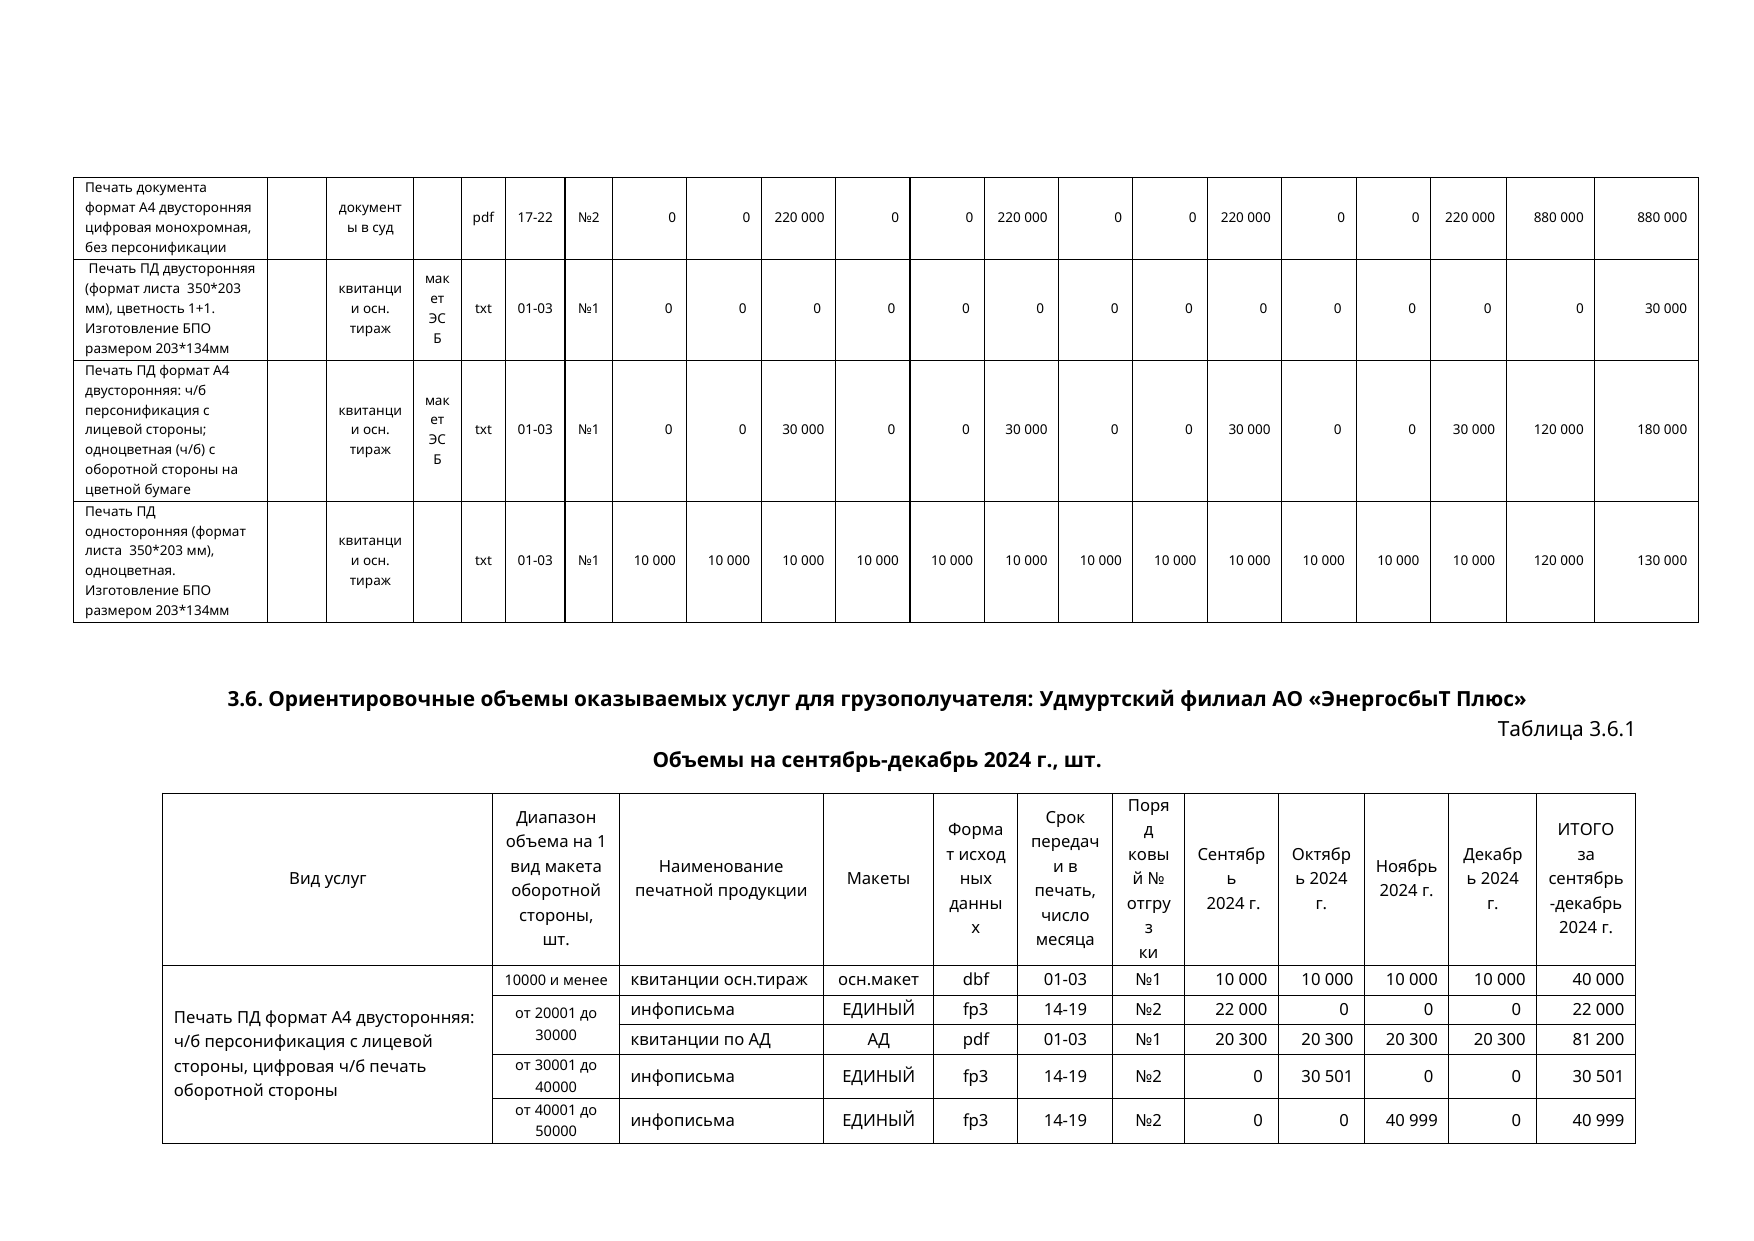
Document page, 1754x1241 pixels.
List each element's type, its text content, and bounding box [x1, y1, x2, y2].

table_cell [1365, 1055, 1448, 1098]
table_cell 10 000 [1279, 966, 1364, 995]
table_cell документы в суд [327, 178, 413, 258]
table_cell 17-22 [506, 178, 564, 258]
table_cell txt [462, 502, 505, 622]
table_cell [268, 178, 326, 258]
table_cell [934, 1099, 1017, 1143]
table_cell Печать ПД формат А4 двусторонняя: ч/б персонификация с лицевой стороны; одноцветная (ч/б) с оборотной стороны на цветной бумаге [74, 361, 267, 501]
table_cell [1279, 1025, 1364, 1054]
table_cell осн.макет [824, 966, 933, 995]
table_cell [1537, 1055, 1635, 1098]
table_cell 0 [1282, 361, 1356, 501]
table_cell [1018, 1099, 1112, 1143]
table_cell №1 [1113, 1025, 1184, 1054]
table_cell 880 000 [1507, 178, 1594, 258]
table_cell 0 [911, 361, 984, 501]
table_header Диапазон объема на 1 вид макета оборотной стороны, шт. [493, 794, 619, 965]
table_cell Печать ПД односторонняя (формат листа 350*203 мм), одноцветная. Изготовление БПО размером 203*134мм [74, 502, 267, 622]
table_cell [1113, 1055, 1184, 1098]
table_cell 0 [1208, 260, 1281, 359]
table_cell 0 [836, 361, 909, 501]
table_cell 0 [1449, 996, 1536, 1024]
table_cell №2 [566, 178, 612, 258]
table_cell 0 [911, 260, 984, 359]
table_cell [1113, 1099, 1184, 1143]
table_cell txt [462, 361, 505, 501]
table_cell 30 000 [762, 361, 835, 501]
text Объемы на сентябрь-декабрь 2024 г., шт. [118, 745, 1636, 773]
table_header Поряд ковый № отгруз ки [1113, 794, 1184, 965]
table_cell fp3 [934, 996, 1017, 1024]
table_cell 40 000 [1537, 966, 1635, 995]
table_cell 10 000 [1365, 966, 1448, 995]
table_cell 0 [1133, 361, 1207, 501]
table_cell 01-03 [506, 361, 564, 501]
table_cell 10 000 [1431, 502, 1506, 622]
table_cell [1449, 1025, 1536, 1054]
table_cell 120 000 [1507, 502, 1594, 622]
table_cell 0 [1365, 996, 1448, 1024]
table_cell 10 000 [1357, 502, 1430, 622]
table_cell 30 000 [985, 361, 1058, 501]
table_cell [268, 361, 326, 501]
table_cell №1 [1113, 966, 1184, 995]
table_cell 0 [613, 361, 686, 501]
table_cell txt [462, 260, 505, 359]
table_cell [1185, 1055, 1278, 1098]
table_cell 10 000 [762, 502, 835, 622]
text 3.6. Ориентировочные объемы оказываемых услуг для грузополучателя: Удмуртский филиал АО «ЭнергосбыТ Плюс» [118, 684, 1636, 712]
table_cell 0 [1279, 996, 1364, 1024]
table_cell 0 [1282, 178, 1356, 258]
table_cell квитанции осн.тираж [620, 966, 823, 995]
table_cell 0 [1059, 178, 1132, 258]
table_header Макеты [824, 794, 933, 965]
table_header Формат исход ных данных [934, 794, 1017, 965]
table_cell 0 [1059, 260, 1132, 359]
table_cell 0 [836, 178, 909, 258]
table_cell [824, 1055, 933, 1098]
table_cell 30 000 [1431, 361, 1506, 501]
table_cell 0 [1059, 361, 1132, 501]
table_header Октябрь 2024 г. [1279, 794, 1364, 965]
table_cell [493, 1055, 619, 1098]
table_cell №1 [566, 361, 612, 501]
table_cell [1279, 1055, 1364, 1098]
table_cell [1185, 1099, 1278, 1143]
table_cell 10 000 [836, 502, 909, 622]
table_cell dbf [934, 966, 1017, 995]
table_cell 220 000 [1431, 178, 1506, 258]
table_header Сентябрь 2024 г. [1185, 794, 1278, 965]
table_cell 10 000 [985, 502, 1058, 622]
table_cell 0 [911, 178, 984, 258]
table_cell 130 000 [1595, 502, 1698, 622]
table_cell pdf [934, 1025, 1017, 1054]
table_cell инфописьма [620, 996, 823, 1024]
table_cell квитанции осн. тираж [327, 502, 413, 622]
table_cell [268, 260, 326, 359]
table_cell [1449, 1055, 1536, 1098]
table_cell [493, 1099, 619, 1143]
table_cell 10 000 [1449, 966, 1536, 995]
table_cell 0 [1282, 260, 1356, 359]
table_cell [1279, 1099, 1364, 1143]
table_cell 0 [1357, 178, 1430, 258]
table_cell 220 000 [1208, 178, 1281, 258]
table_cell от 20001 до 30000 [493, 996, 619, 1054]
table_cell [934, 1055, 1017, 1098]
table_cell 0 [613, 260, 686, 359]
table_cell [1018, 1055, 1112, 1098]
table_cell [414, 502, 461, 622]
table_cell 10 000 [1059, 502, 1132, 622]
table_cell 30 000 [1208, 361, 1281, 501]
table_cell 0 [1357, 260, 1430, 359]
table_cell квитанции осн. тираж [327, 361, 413, 501]
table_cell 10000 и менее [493, 966, 619, 995]
table_cell Печать ПД формат А4 двусторонняя: ч/б персонификация с лицевой стороны, цифровая ч/б печать оборотной стороны [163, 966, 492, 1143]
table_cell 120 000 [1507, 361, 1594, 501]
table_cell 01-03 [506, 502, 564, 622]
table_cell 0 [1357, 361, 1430, 501]
table_header Декабрь 2024 г. [1449, 794, 1536, 965]
table_cell №2 [1113, 996, 1184, 1024]
table_cell 0 [1133, 260, 1207, 359]
text Таблица 3.6.1 [118, 714, 1636, 743]
table_cell 22 000 [1185, 996, 1278, 1024]
table_cell 10 000 [1185, 966, 1278, 995]
table_cell 0 [762, 260, 835, 359]
table_cell 0 [1507, 260, 1594, 359]
table_cell макет ЭСБ [414, 260, 461, 359]
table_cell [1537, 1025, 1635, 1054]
table_cell квитанции осн. тираж [327, 260, 413, 359]
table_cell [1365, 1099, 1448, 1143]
table_cell 180 000 [1595, 361, 1698, 501]
table_header Ноябрь 2024 г. [1365, 794, 1448, 965]
table_cell 0 [1431, 260, 1506, 359]
table_cell АД [824, 1025, 933, 1054]
table_cell 10 000 [1133, 502, 1207, 622]
table_cell квитанции по АД [620, 1025, 823, 1054]
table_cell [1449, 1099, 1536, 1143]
table_cell ЕДИНЫЙ [824, 996, 933, 1024]
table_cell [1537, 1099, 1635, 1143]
table_cell 0 [687, 260, 761, 359]
table_cell 01-03 [1018, 966, 1112, 995]
table_cell №1 [566, 502, 612, 622]
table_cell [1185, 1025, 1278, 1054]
table_cell 880 000 [1595, 178, 1698, 258]
table_cell [268, 502, 326, 622]
table_cell 0 [687, 178, 761, 258]
table_cell 220 000 [985, 178, 1058, 258]
table_cell Печать документа формат А4 двусторонняя цифровая монохромная, без персонификации [74, 178, 267, 258]
table_cell 10 000 [911, 502, 984, 622]
table_cell Печать ПД двусторонняя (формат листа 350*203 мм), цветность 1+1. Изготовление БПО размером 203*134мм [74, 260, 267, 359]
table_cell 14-19 [1018, 996, 1112, 1024]
table_cell 0 [985, 260, 1058, 359]
table_cell 10 000 [613, 502, 686, 622]
table_cell 220 000 [762, 178, 835, 258]
table_cell 0 [1133, 178, 1207, 258]
table_cell pdf [462, 178, 505, 258]
table_cell макет ЭСБ [414, 361, 461, 501]
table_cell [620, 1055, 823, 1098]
table_cell 01-03 [506, 260, 564, 359]
table_header Срок передачи в печать, число месяца [1018, 794, 1112, 965]
table_cell 10 000 [687, 502, 761, 622]
table_cell 30 000 [1595, 260, 1698, 359]
table_header Наименование печатной продукции [620, 794, 823, 965]
table_cell 0 [836, 260, 909, 359]
table_cell 0 [687, 361, 761, 501]
table_cell 10 000 [1282, 502, 1356, 622]
table_cell 22 000 [1537, 996, 1635, 1024]
table_cell [414, 178, 461, 258]
table_cell 01-03 [1018, 1025, 1112, 1054]
table_cell 0 [613, 178, 686, 258]
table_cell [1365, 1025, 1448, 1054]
table_cell №1 [566, 260, 612, 359]
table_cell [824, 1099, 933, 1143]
table_header Вид услуг [163, 794, 492, 965]
table_header ИТОГО за сентябрь-декабрь 2024 г. [1537, 794, 1635, 965]
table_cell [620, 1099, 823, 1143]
table_cell 10 000 [1208, 502, 1281, 622]
